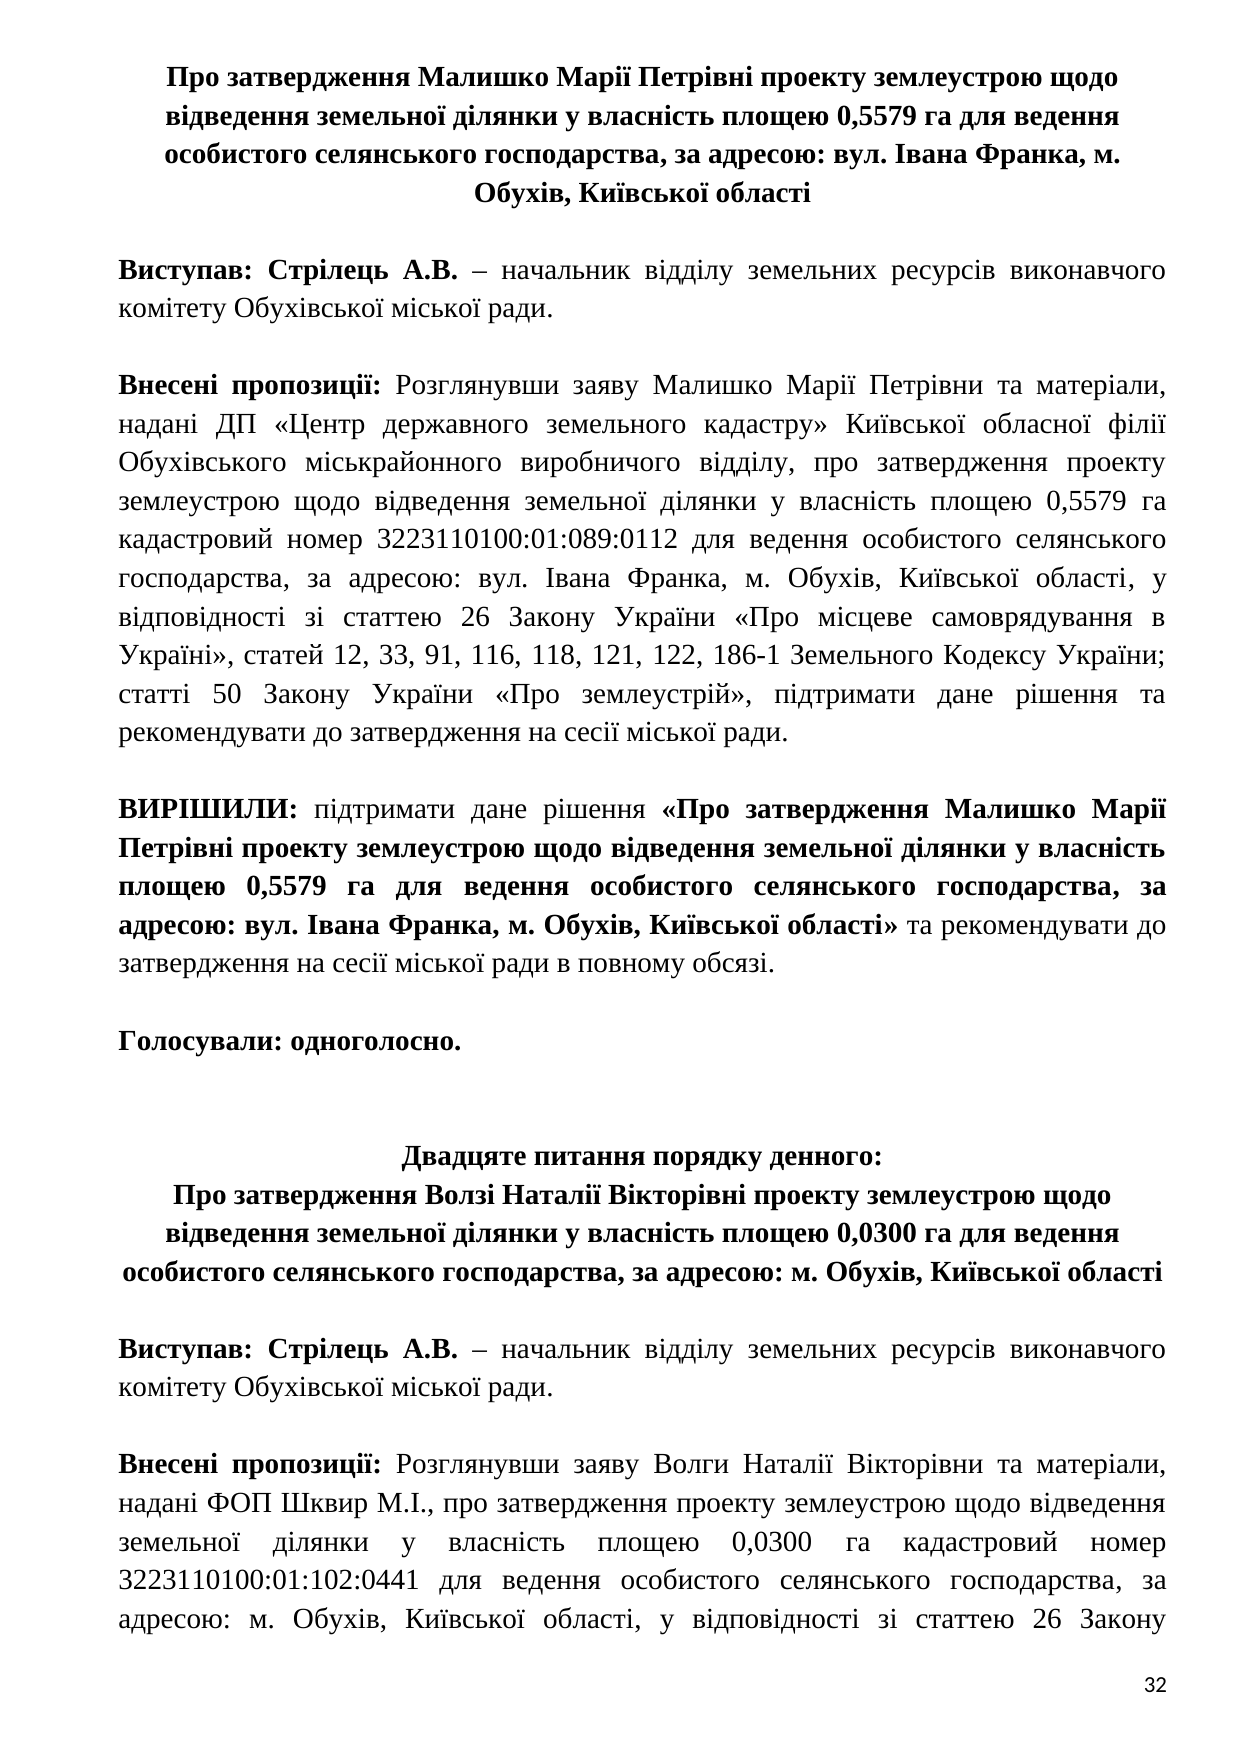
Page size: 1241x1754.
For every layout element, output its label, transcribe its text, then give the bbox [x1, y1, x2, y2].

text Двадцяте питання порядку денного: [118, 1138, 1167, 1172]
text Виступав: Стрілець А.В. – начальник відділу земельних ресурсів виконавчого комітету Обухівської міської ради. [118, 1331, 1167, 1403]
text Про затвердження Малишко Марії Петрівні проекту землеустрою щодо відведення земельної ділянки у власність площею 0,5579 га для ведення особистого селянського господарства, за адресою: вул. Івана Франка, м. Обухів, Київської області [118, 59, 1167, 208]
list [118, 1447, 1167, 1634]
text ВИРІШИЛИ: підтримати дане рішення «Про затвердження Малишко Марії Петрівні проекту землеустрою щодо відведення земельної ділянки у власність площею 0,5579 га для ведення особистого селянського господарства, за адресою: вул. Івана Франка, м. Обухів, Київської області» та рекомендувати до затвердження на сесії міської ради в повному обсязі. [118, 791, 1167, 979]
text Голосували: одноголосно. [118, 1023, 1167, 1056]
text Виступав: Стрілець А.В. – начальник відділу земельних ресурсів виконавчого комітету Обухівської міської ради. [118, 252, 1167, 324]
list Внесені пропозиції: Розглянувши заяву Малишко Марії Петрівни та матеріали, надані ДП «Центр державного земельного кадастру» Київської обласної філії Обухівського міськрайонного виробничого відділу, про затвердження проекту землеустрою щодо відведення земельної ділянки у власність площею 0,5579 га кадастровий номер 3223110100:01:089:0112 для ведення особистого селянського господарства, за адресою: вул. Івана Франка, м. Обухів, Київської області, у відповідності зі статтею 26 Закону України «Про місцеве самоврядування в Україні», статей 12, 33, 91, 116, 118, 121, 122, 186-1 Земельного Кодексу України; статті 50 Закону України «Про землеустрій», підтримати дане рішення та рекомендувати до затвердження на сесії міської ради. [118, 367, 1167, 748]
text Про затвердження Волзі Наталії Вікторівні проекту землеустрою щодо відведення земельної ділянки у власність площею 0,0300 га для ведення особистого селянського господарства, за адресою: м. Обухів, Київської області [118, 1177, 1167, 1287]
